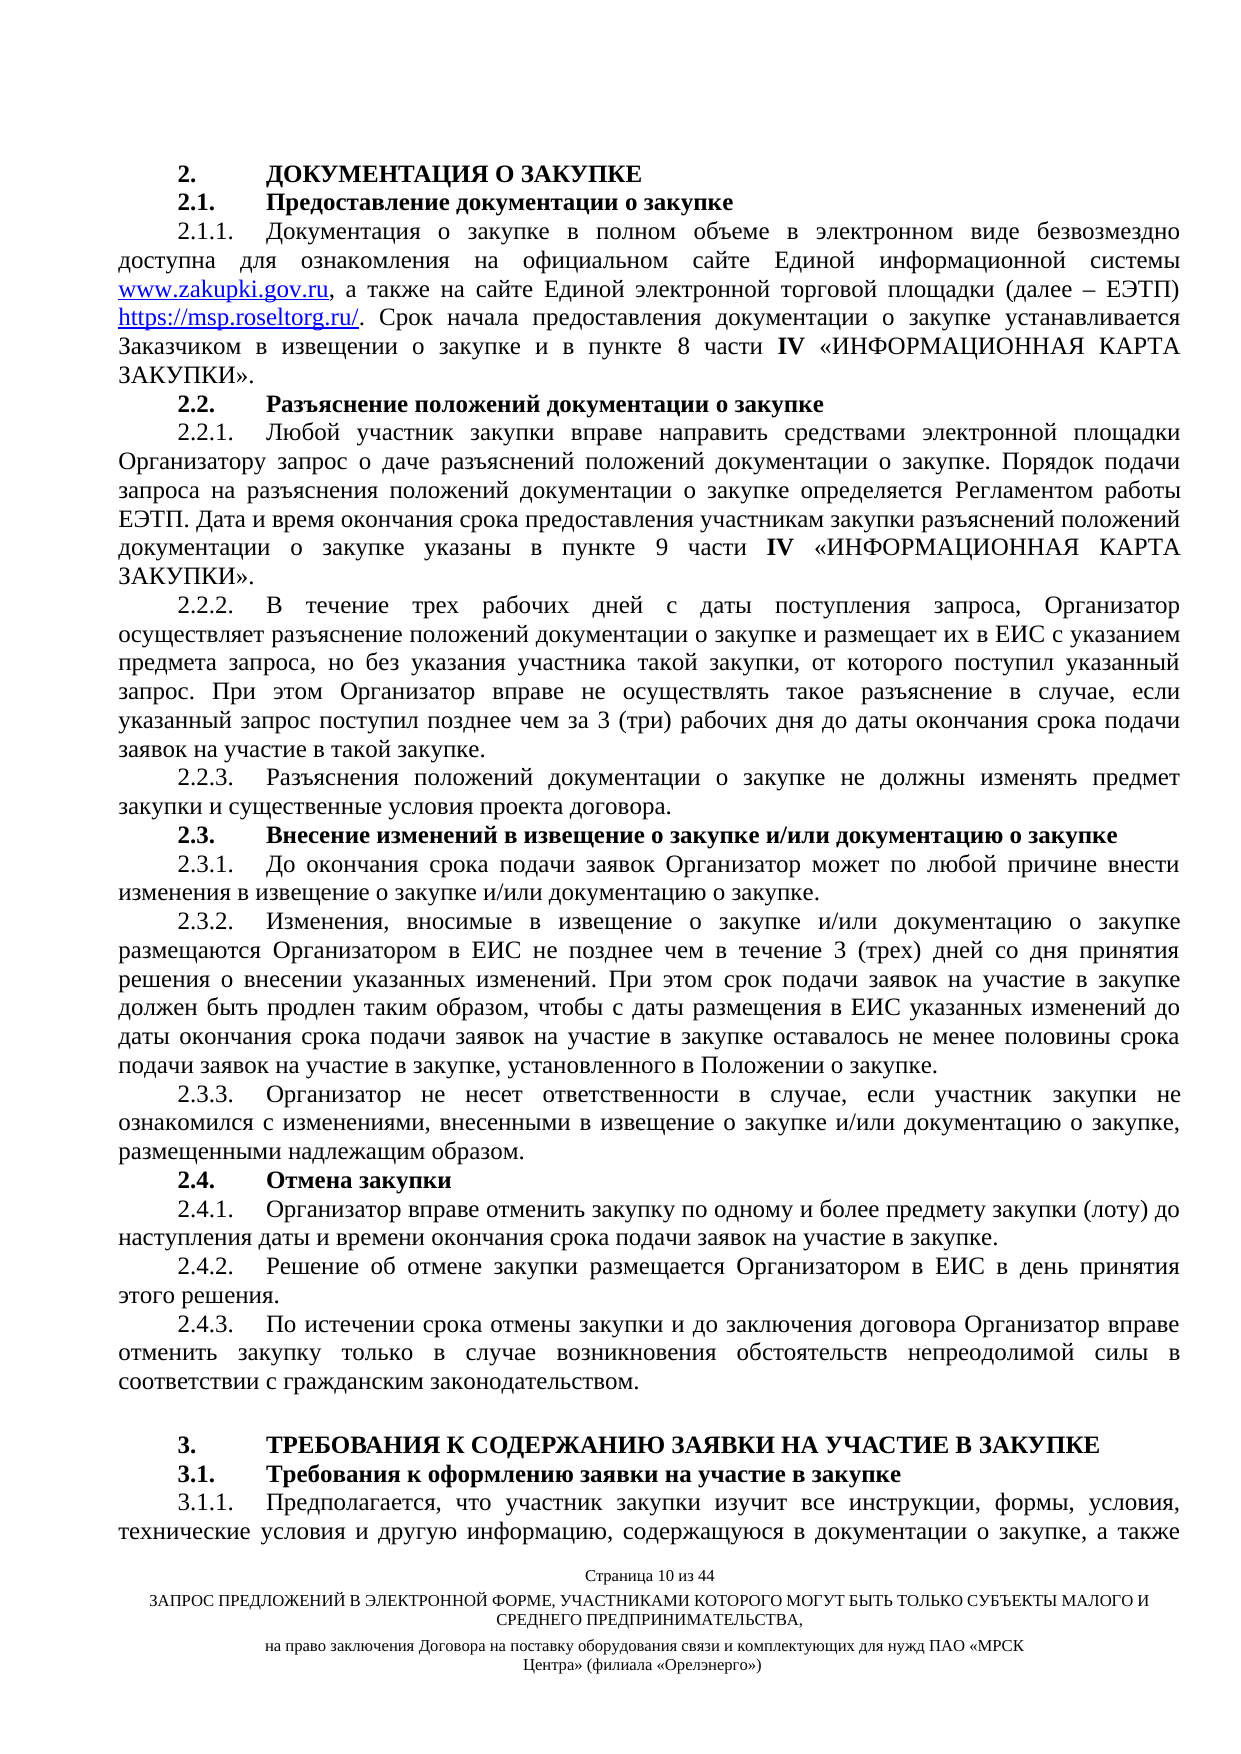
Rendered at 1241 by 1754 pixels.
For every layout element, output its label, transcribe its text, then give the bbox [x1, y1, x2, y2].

subtitle ТРЕБОВАНИЯ К СОДЕРЖАНИЮ ЗАЯВКИ НА УЧАСТИЕ В ЗАКУПКЕ [118, 1430, 1181, 1459]
subtitle Разъяснения положений документации о закупке не должны изменять предмет закупки и существенные условия проекта договора. [118, 762, 1181, 820]
subtitle По истечении срока отмены закупки и до заключения договора Организатор вправе отменить закупку только в случае возникновения обстоятельств непреодолимой силы в соответствии с гражданским законодательством. [118, 1309, 1181, 1395]
subtitle Организатор не несет ответственности в случае, если участник закупки не ознакомился с изменениями, внесенными в извещение о закупке и/или документацию о закупке, размещенными надлежащим образом. [118, 1079, 1181, 1165]
subtitle Изменения, вносимые в извещение о закупке и/или документацию о закупке размещаются Организатором в ЕИС не позднее чем в течение 3 (трех) дней со дня принятия решения о внесении указанных изменений. При этом срок подачи заявок на участие в закупке должен быть продлен таким образом, чтобы с даты размещения в ЕИС указанных изменений до даты окончания срока подачи заявок на участие в закупке оставалось не менее половины срока подачи заявок на участие в закупке, установленного в Положении о закупке. [118, 906, 1181, 1079]
subtitle До окончания срока подачи заявок Организатор может по любой причине внести изменения в извещение о закупке и/или документацию о закупке. [118, 849, 1181, 906]
subtitle Предоставление документации о закупке [118, 187, 1181, 216]
subtitle Разъяснение положений документации о закупке [118, 389, 1181, 417]
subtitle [118, 1487, 1181, 1545]
subtitle Организатор вправе отменить закупку по одному и более предмету закупки (лоту) до наступления даты и времени окончания срока подачи заявок на участие в закупке. [118, 1194, 1181, 1251]
subtitle Отмена закупки [118, 1165, 1181, 1194]
subtitle Решение об отмене закупки размещается Организатором в ЕИС в день принятия этого решения. [118, 1251, 1181, 1309]
subtitle Требования к оформлению заявки на участие в закупке [118, 1459, 1181, 1487]
subtitle Документация о закупке в полном объеме в электронном виде безвозмездно доступна для ознакомления на официальном сайте Единой информационной системы www.zakupki.gov.ru, а также на сайте Единой электронной торговой площадки (далее – ЕЭТП) https://msp.roseltorg.ru/. Срок начала предоставления документации о закупке устанавливается Заказчиком в извещении о закупке и в пункте 8 части IV «ИНФОРМАЦИОННАЯ КАРТА ЗАКУПКИ». [118, 216, 1181, 389]
subtitle В течение трех рабочих дней с даты поступления запроса, Организатор осуществляет разъяснение положений документации о закупке и размещает их в ЕИС с указанием предмета запроса, но без указания участника такой закупки, от которого поступил указанный запрос. При этом Организатор вправе не осуществлять такое разъяснение в случае, если указанный запрос поступил позднее чем за 3 (три) рабочих дня до даты окончания срока подачи заявок на участие в такой закупке. [118, 590, 1181, 762]
subtitle ДОКУМЕНТАЦИЯ О ЗАКУПКЕ [118, 159, 1181, 187]
subtitle Внесение изменений в извещение о закупке и/или документацию о закупке [118, 820, 1181, 849]
subtitle Любой участник закупки вправе направить средствами электронной площадки Организатору запрос о даче разъяснений положений документации о закупке. Порядок подачи запроса на разъяснения положений документации о закупке определяется Регламентом работы ЕЭТП. Дата и время окончания срока предоставления участникам закупки разъяснений положений документации о закупке указаны в пункте 9 части IV «ИНФОРМАЦИОННАЯ КАРТА ЗАКУПКИ». [118, 417, 1181, 590]
